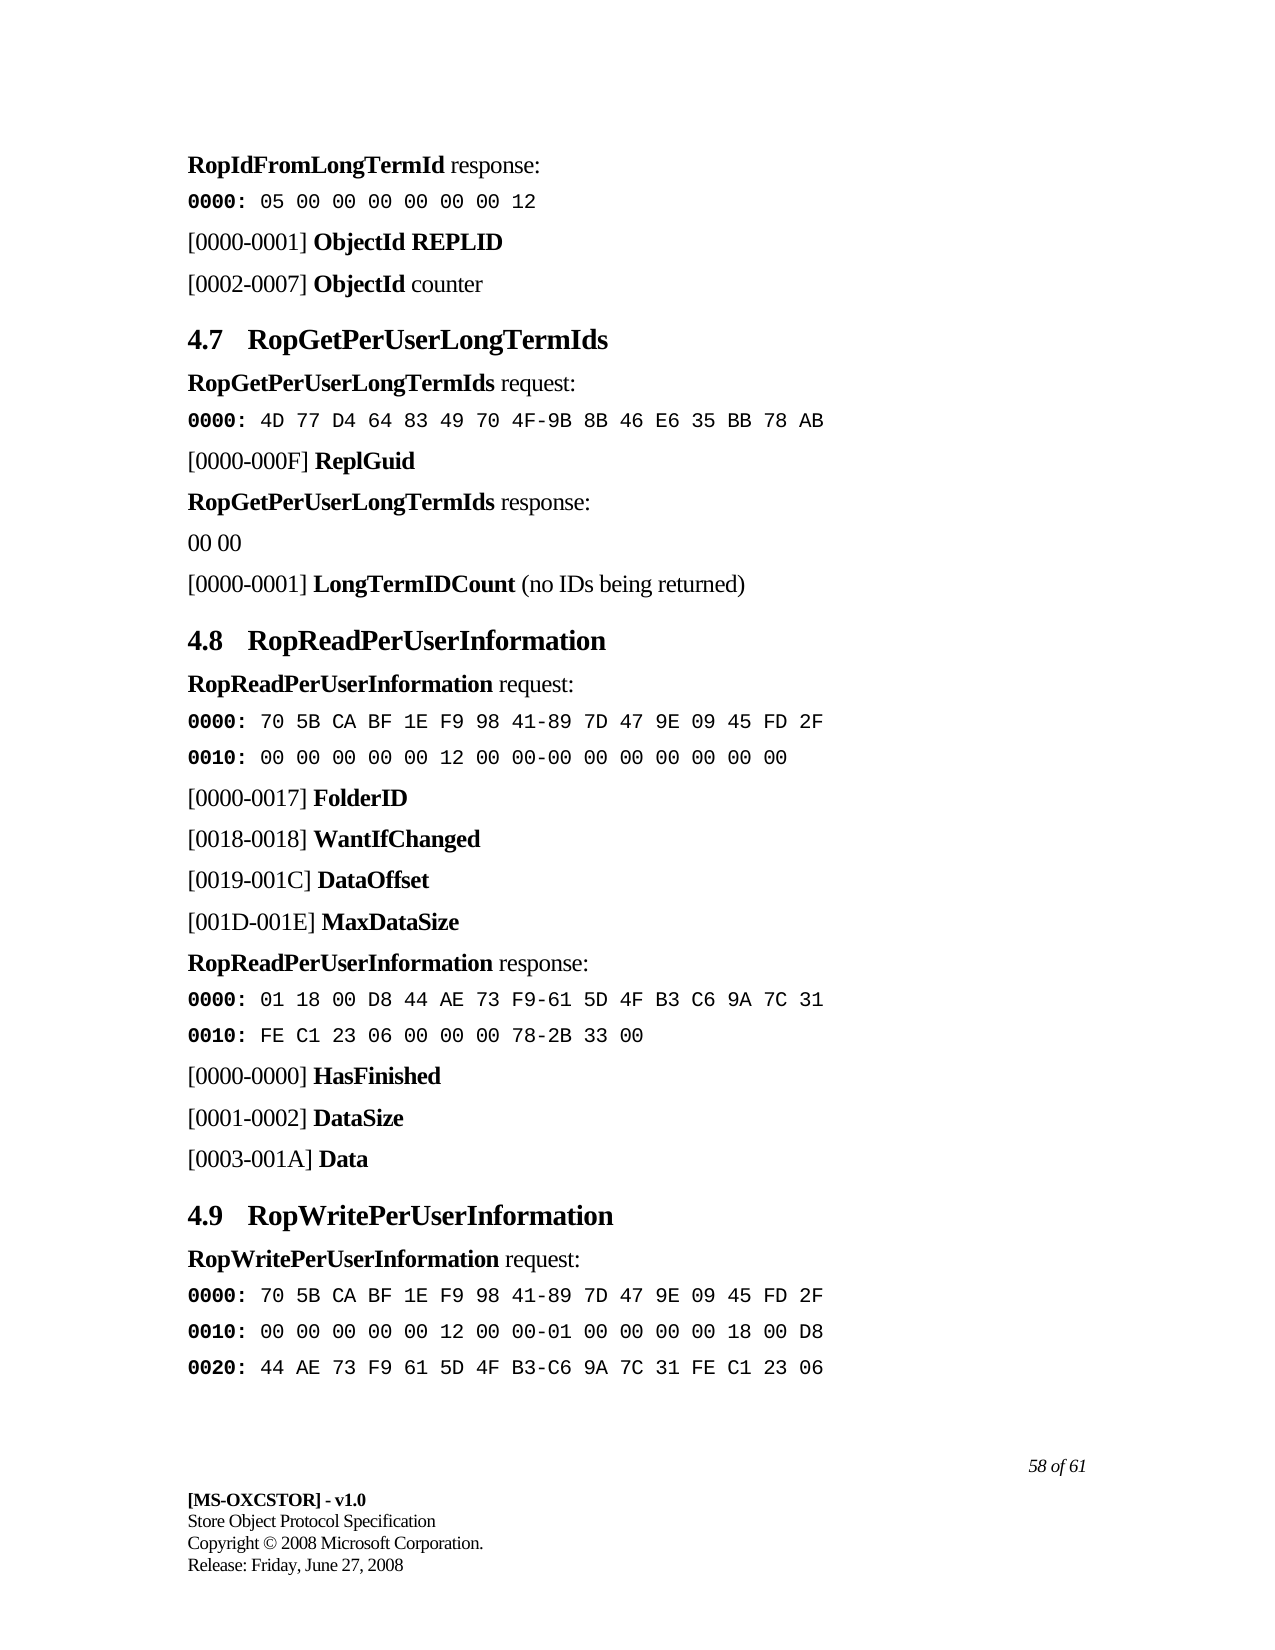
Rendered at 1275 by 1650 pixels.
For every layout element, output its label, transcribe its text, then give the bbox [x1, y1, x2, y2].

text [0001-0002] DataSize [187, 1103, 1087, 1131]
text [0018-0018] WantIfChanged [187, 824, 1087, 853]
text 0000: 05 00 00 00 00 00 00 12 [187, 191, 1087, 215]
text RopWritePerUserInformation request: [187, 1244, 1087, 1272]
text 0000: 70 5B CA BF 1E F9 98 41-89 7D 47 9E 09 45 FD 2F [187, 1285, 1087, 1309]
text [001D-001E] MaxDataSize [187, 907, 1087, 935]
text [0019-001C] DataOffset [187, 865, 1087, 894]
text 0010: FE C1 23 06 00 00 00 78-2B 33 00 [187, 1025, 1087, 1049]
text RopReadPerUserInformation response: [187, 948, 1087, 977]
text [0000-000F] ReplGuid [187, 446, 1087, 474]
text [0000-0017] FolderID [187, 783, 1087, 812]
text [0002-0007] ObjectId counter [187, 269, 1087, 297]
text 0000: 01 18 00 D8 44 AE 73 F9-61 5D 4F B3 C6 9A 7C 31 [187, 989, 1087, 1013]
subtitle RopGetPerUserLongTermIds [187, 322, 1087, 356]
text [0000-0001] ObjectId REPLID [187, 227, 1087, 256]
text 00 00 [187, 528, 1087, 557]
text 0000: 4D 77 D4 64 83 49 70 4F-9B 8B 46 E6 35 BB 78 AB [187, 410, 1087, 433]
text RopReadPerUserInformation request: [187, 669, 1087, 698]
subtitle RopWritePerUserInformation [187, 1198, 1087, 1231]
subtitle RopReadPerUserInformation [187, 623, 1087, 657]
text RopIdFromLongTermId response: [187, 150, 1087, 179]
text RopGetPerUserLongTermIds request: [187, 368, 1087, 397]
text [0000-0001] LongTermIDCount (no IDs being returned) [187, 569, 1087, 598]
text 0010: 00 00 00 00 00 12 00 00-01 00 00 00 00 18 00 D8 [187, 1321, 1087, 1345]
text RopGetPerUserLongTermIds response: [187, 487, 1087, 516]
text 0010: 00 00 00 00 00 12 00 00-00 00 00 00 00 00 00 [187, 747, 1087, 770]
text [0003-001A] Data [187, 1144, 1087, 1173]
text [0000-0000] HasFinished [187, 1061, 1087, 1090]
text 0020: 44 AE 73 F9 61 5D 4F B3-C6 9A 7C 31 FE C1 23 06 [187, 1357, 1087, 1381]
text 0000: 70 5B CA BF 1E F9 98 41-89 7D 47 9E 09 45 FD 2F [187, 711, 1087, 734]
